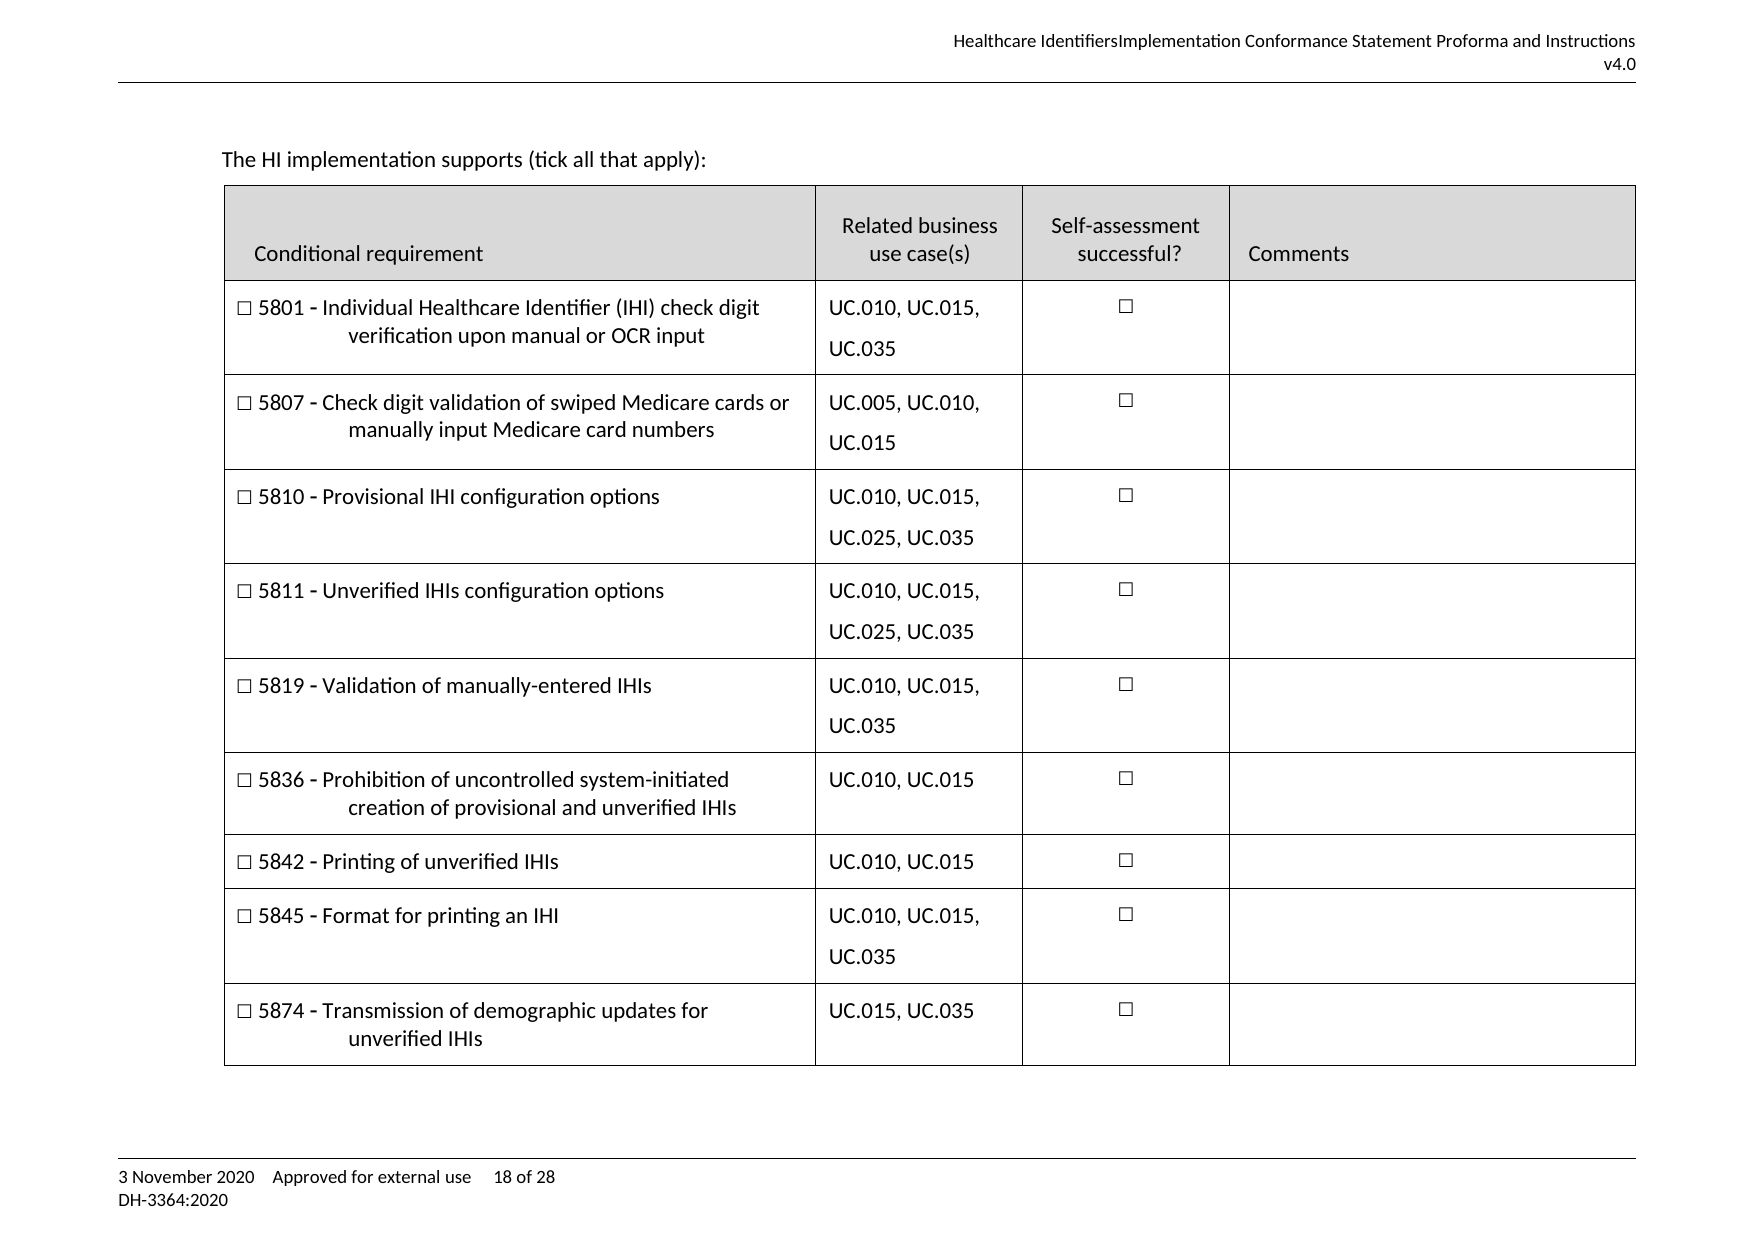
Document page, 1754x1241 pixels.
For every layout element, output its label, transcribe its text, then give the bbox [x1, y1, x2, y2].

table_cell 5874 Transmission of demographic updates for unverified IHIs [225, 984, 815, 1064]
text The HI implementation supports (tick all that apply): [222, 145, 1636, 173]
table_cell [1230, 659, 1635, 752]
table_cell UC.010, UC.015 [816, 753, 1022, 834]
table_cell [1230, 984, 1635, 1064]
table_header Conditional requirement [225, 186, 815, 280]
table_header Comments [1230, 186, 1635, 280]
table_cell [1230, 564, 1635, 658]
table_cell UC.015, UC.035 [816, 984, 1022, 1064]
table_cell 5819 Validation of manually-entered IHIs [225, 659, 815, 752]
table_cell UC.010, UC.015, UC.025, UC.035 [816, 470, 1022, 563]
table_cell [1230, 753, 1635, 834]
table_cell 5836 Prohibition of uncontrolled system-initiated creation of provisional and unverified IHIs [225, 753, 815, 834]
table_cell 5845 Format for printing an IHI [225, 889, 815, 982]
table_cell 5807 Check digit validation of swiped Medicare cards or manually input Medicare card numbers [225, 375, 815, 469]
table_cell UC.010, UC.015, UC.035 [816, 889, 1022, 982]
table_cell [1230, 889, 1635, 982]
table_cell 5842 Printing of unverified IHIs [225, 835, 815, 888]
table_cell [1230, 470, 1635, 563]
table_cell UC.010, UC.015, UC.035 [816, 659, 1022, 752]
table_cell UC.010, UC.015, UC.035 [816, 281, 1022, 374]
table_cell 5801 Individual Healthcare Identifier (IHI) check digit verification upon manual or OCR input [225, 281, 815, 374]
table_cell UC.010, UC.015 [816, 835, 1022, 888]
table_header Related business use case(s) [816, 186, 1022, 280]
table_cell UC.005, UC.010, UC.015 [816, 375, 1022, 469]
table_cell [1230, 375, 1635, 469]
table_cell 5810 Provisional IHI configuration options [225, 470, 815, 563]
table_cell UC.010, UC.015, UC.025, UC.035 [816, 564, 1022, 658]
table_cell 5811 Unverified IHIs configuration options [225, 564, 815, 658]
table_header Self-assessment successful? [1023, 186, 1229, 280]
table_cell [1230, 835, 1635, 888]
table_cell [1230, 281, 1635, 374]
